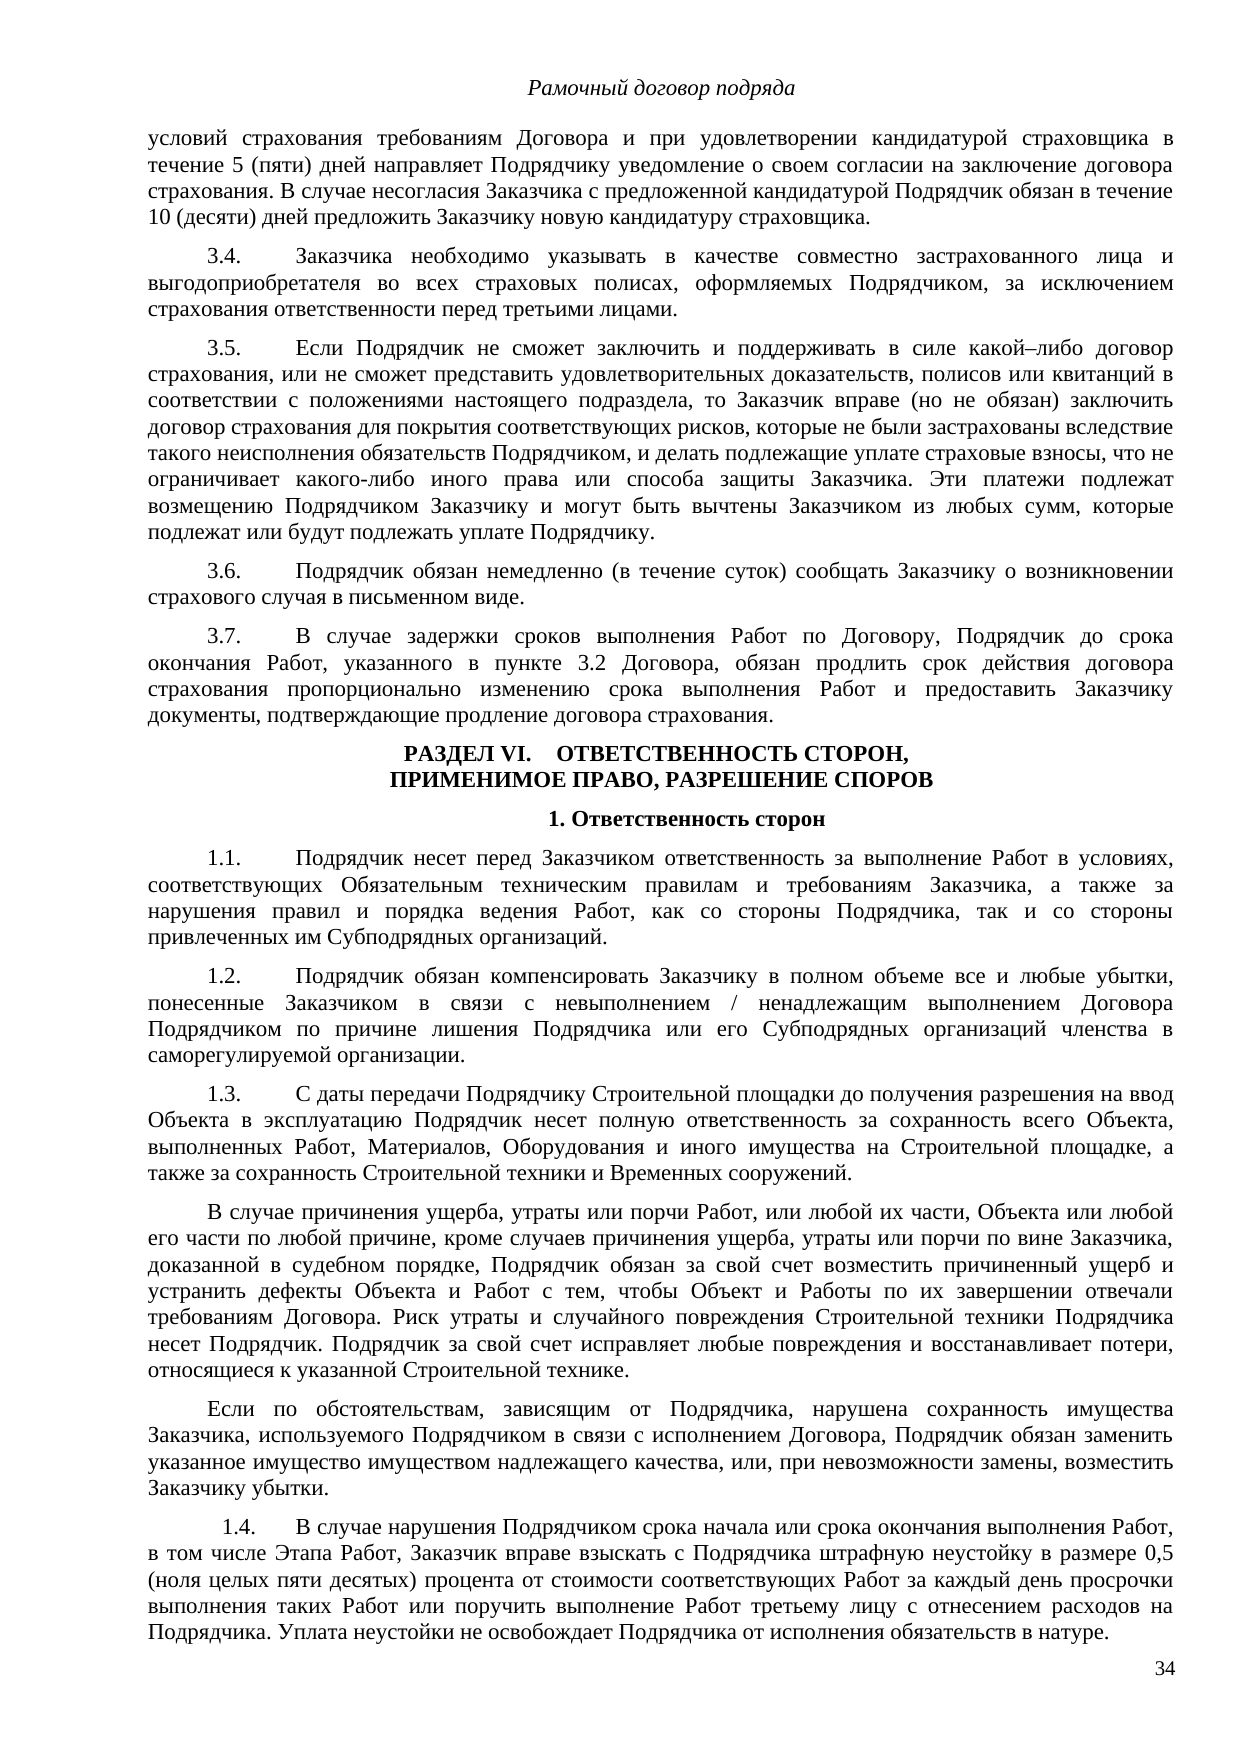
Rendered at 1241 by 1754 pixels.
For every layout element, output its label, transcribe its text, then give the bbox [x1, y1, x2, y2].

text Подрядчик несет перед Заказчиком ответственность за выполнение Работ в условиях, соответствующих Обязательным техническим правилам и требованиям Заказчика, а также за нарушения правил и порядка ведения Работ, как со стороны Подрядчика, так и со стороны привлеченных им Субподрядных организаций. [148, 844, 1175, 950]
list Если по обстоятельствам, зависящим от Подрядчика, нарушена сохранность имущества Заказчика, используемого Подрядчиком в связи с исполнением Договора, Подрядчик обязан заменить указанное имущество имуществом надлежащего качества, или, при невозможности замены, возместить Заказчику убытки. [148, 1395, 1175, 1500]
text С даты передачи Подрядчику Строительной площадки до получения разрешения на ввод Объекта в эксплуатацию Подрядчик несет полную ответственность за сохранность всего Объекта, выполненных Работ, Материалов, Оборудования и иного имущества на Строительной площадке, а также за сохранность Строительной техники и Временных сооружений. [148, 1080, 1175, 1186]
text В случае нарушения Подрядчиком срока начала или срока окончания выполнения Работ, в том числе Этапа Работ, Заказчик вправе взыскать с Подрядчика штрафную неустойку в размере 0,5 (ноля целых пяти десятых) процента от стоимости соответствующих Работ за каждый день просрочки выполнения таких Работ или поручить выполнение Работ третьему лицу с отнесением расходов на Подрядчика. Уплата неустойки не освобождает Подрядчика от исполнения обязательств в натуре. [148, 1513, 1175, 1645]
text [148, 124, 1175, 230]
text Ответственность сторон [148, 805, 1175, 832]
text Если Подрядчик не сможет заключить и поддерживать в силе какой–либо договор страхования, или не сможет представить удовлетворительных доказательств, полисов или квитанций в соответствии с положениями настоящего подраздела, то Заказчик вправе (но не обязан) заключить договор страхования для покрытия соответствующих рисков, которые не были застрахованы вследствие такого неисполнения обязательств Подрядчиком, и делать подлежащие уплате страховые взносы, что не ограничивает какого-либо иного права или способа защиты Заказчика. Эти платежи подлежат возмещению Подрядчиком Заказчику и могут быть вычтены Заказчиком из любых сумм, которые подлежат или будут подлежать уплате Подрядчику. [148, 334, 1175, 544]
list В случае причинения ущерба, утраты или порчи Работ, или любой их части, Объекта или любой его части по любой причине, кроме случаев причинения ущерба, утраты или порчи по вине Заказчика, доказанной в судебном порядке, Подрядчик обязан за свой счет возместить причиненный ущерб и устранить дефекты Объекта и Работ с тем, чтобы Объект и Работы по их завершении отвечали требованиям Договора. Риск утраты и случайного повреждения Строительной техники Подрядчика несет Подрядчик. Подрядчик за свой счет исправляет любые повреждения и восстанавливает потери, относящиеся к указанной Строительной технике. [148, 1198, 1175, 1382]
text В случае задержки сроков выполнения Работ по Договору, Подрядчик до срока окончания Работ, указанного в пункте 3.2 Договора, обязан продлить срок действия договора страхования пропорционально изменению срока выполнения Работ и предоставить Заказчику документы, подтверждающие продление договора страхования. [148, 622, 1175, 728]
text Подрядчик обязан немедленно (в течение суток) сообщать Заказчику о возникновении страхового случая в письменном виде. [148, 557, 1175, 610]
text Подрядчик обязан компенсировать Заказчику в полном объеме все и любые убытки, понесенные Заказчиком в связи с невыполнением / ненадлежащим выполнением Договора Подрядчиком по причине лишения Подрядчика или его Субподрядных организаций членства в саморегулируемой организации. [148, 962, 1175, 1068]
text Заказчика необходимо указывать в качестве совместно застрахованного лица и выгодоприобретателя во всех страховых полисах, оформляемых Подрядчиком, за исключением страхования ответственности перед третьими лицами. [148, 242, 1175, 321]
text ОТВЕТСТВЕННОСТЬ СТОРОН, ПРИМЕНИМОЕ ПРАВО, РАЗРЕШЕНИЕ СПОРОВ [148, 740, 1175, 793]
